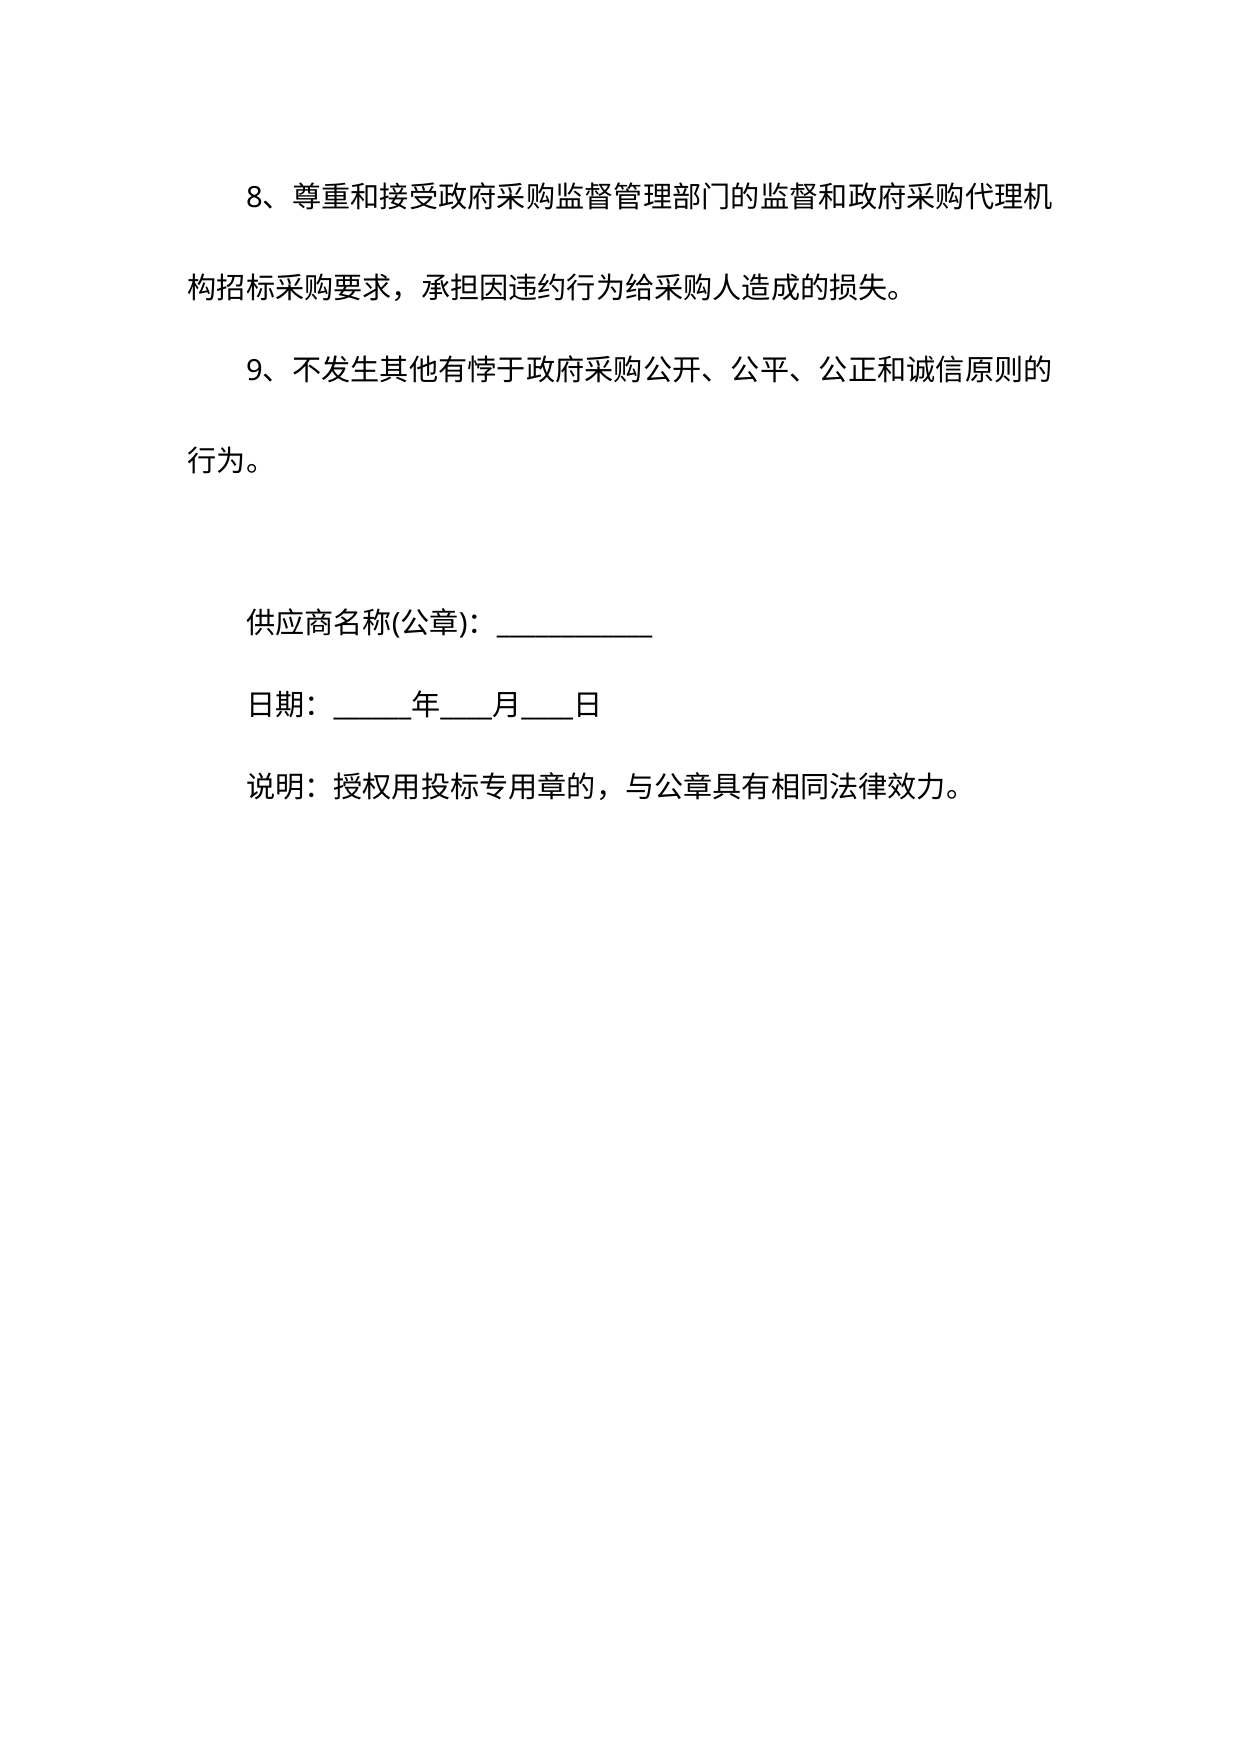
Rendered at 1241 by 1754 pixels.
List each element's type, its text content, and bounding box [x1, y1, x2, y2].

text 9、不发生其他有悖于政府采购公开、公平、公正和诚信原则的行为。 [187, 335, 1053, 491]
text 日期：______年____月____日 [187, 670, 1053, 735]
text 供应商名称(公章)：____________ [187, 588, 1053, 653]
text 说明：授权用投标专用章的，与公章具有相同法律效力。 [187, 752, 1053, 817]
text 8、尊重和接受政府采购监督管理部门的监督和政府采购代理机构招标采购要求，承担因违约行为给采购人造成的损失。 [187, 162, 1053, 318]
